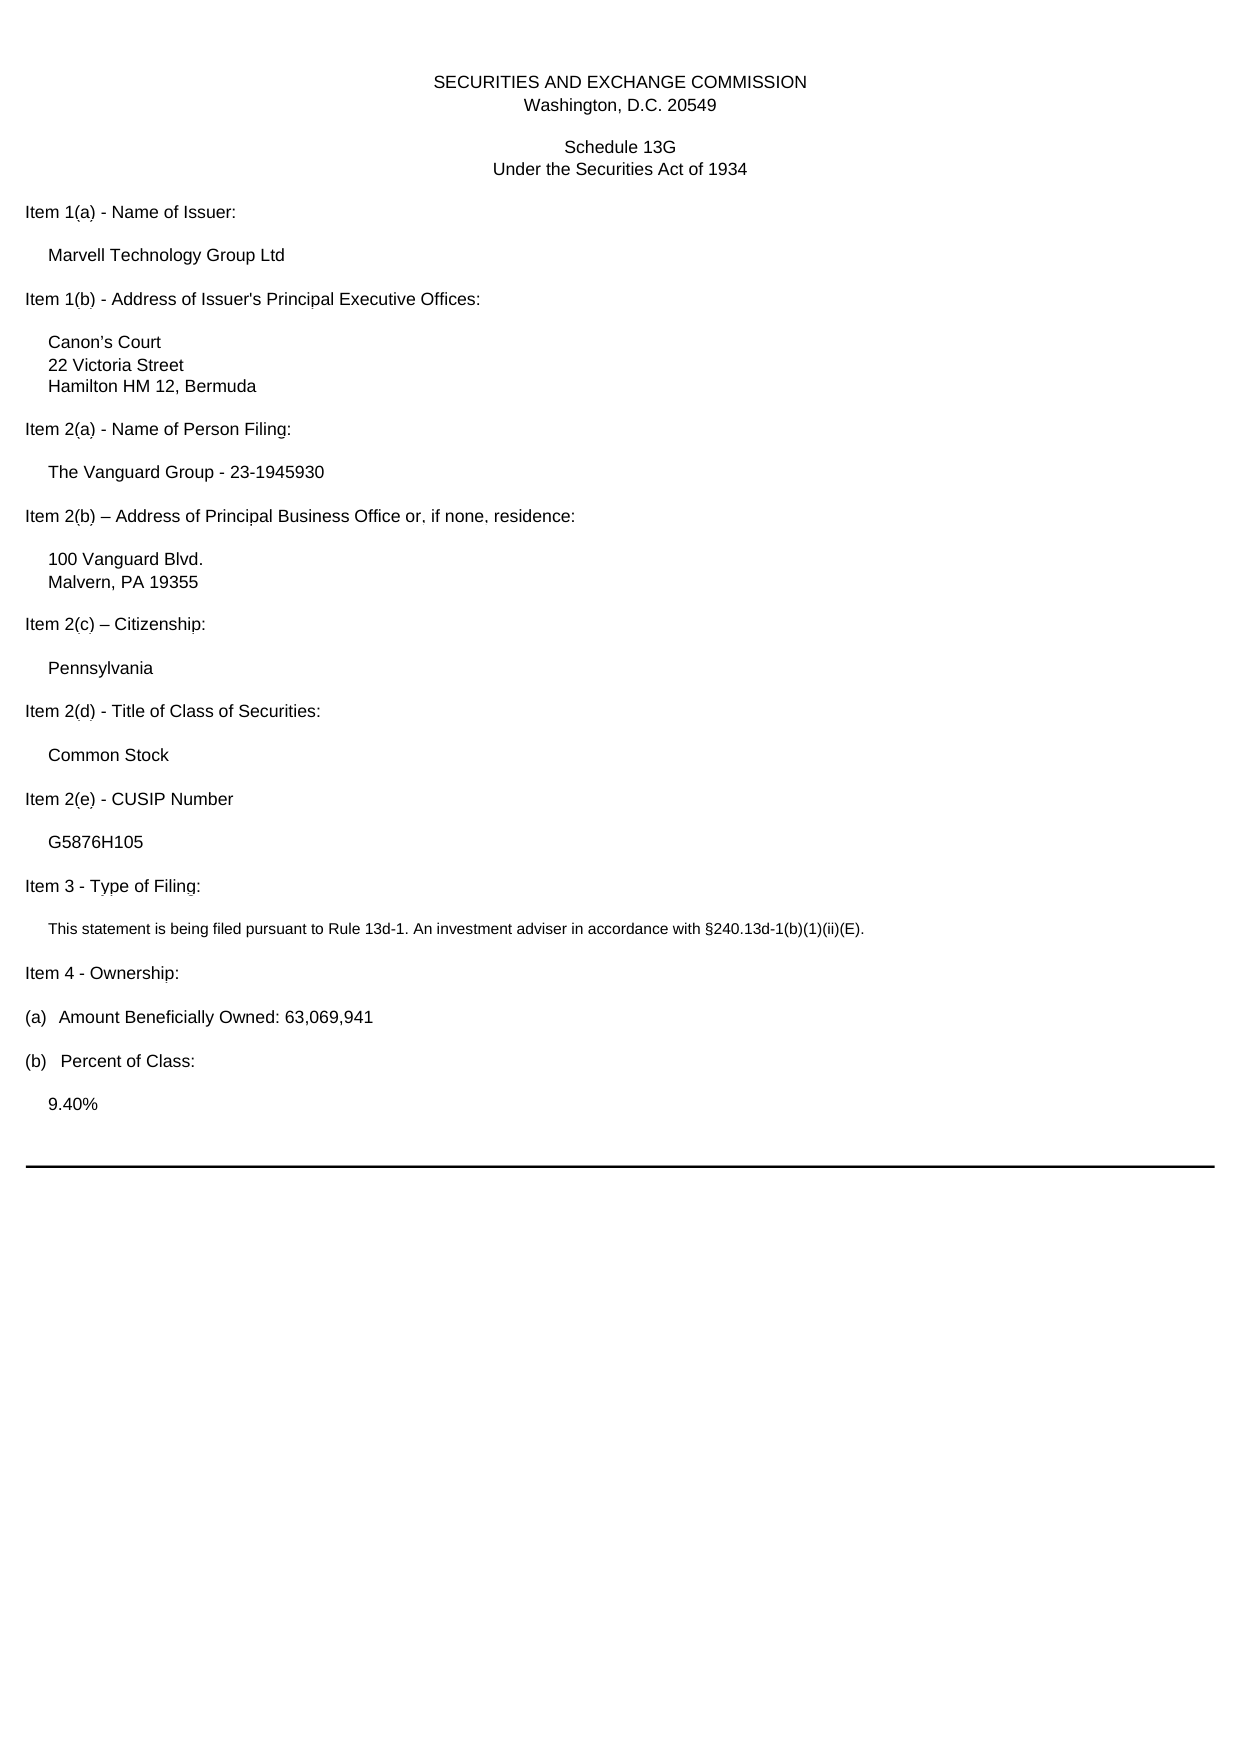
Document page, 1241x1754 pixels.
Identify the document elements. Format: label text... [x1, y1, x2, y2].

text Malvern, PA 19355 [48, 572, 1090, 592]
text Pennsylvania [48, 658, 1090, 678]
text Canon’s Court [48, 332, 1090, 353]
text G5876H105 [48, 832, 1090, 853]
text Item 2(a) - Name of Person Filing: [25, 418, 1090, 439]
text Item 2(d) - Title of Class of Securities: [25, 701, 1090, 722]
text Item 1(b) - Address of Issuer's Principal Executive Offices: [25, 289, 1090, 309]
text Item 4 - Ownership: [25, 963, 1090, 983]
text Item 2(c) – Citizenship: [25, 614, 1090, 634]
text 22 Victoria Street [48, 355, 1090, 375]
text Washington, D.C. 20549 [25, 94, 1215, 115]
text Schedule 13G [25, 137, 1215, 157]
text Item 1(a) - Name of Issuer: [25, 201, 1090, 222]
list Amount Beneficially Owned: 63,069,941 [25, 1007, 1090, 1027]
text Marvell Technology Group Ltd [48, 245, 1090, 265]
text Item 2(b) – Address of Principal Business Office or, if none, residence: [25, 506, 1090, 526]
text The Vanguard Group - 23-1945930 [48, 462, 1090, 482]
text Item 2(e) - CUSIP Number [25, 788, 1090, 809]
text Common Stock [48, 745, 1090, 765]
text 100 Vanguard Blvd. [48, 549, 1090, 569]
text Hamilton HM 12, Bermuda [48, 376, 1090, 396]
text Under the Securities Act of 1934 [25, 159, 1215, 179]
text Item 3 - Type of Filing: [25, 876, 1090, 896]
text 9.40% [48, 1094, 1090, 1114]
list Percent of Class: [25, 1050, 1090, 1071]
text SECURITIES AND EXCHANGE COMMISSION [25, 72, 1215, 92]
text This statement is being filed pursuant to Rule 13d-1. An investment adviser in accordance with §240.13d-1(b)(1)(ii)(E). [48, 919, 1090, 937]
